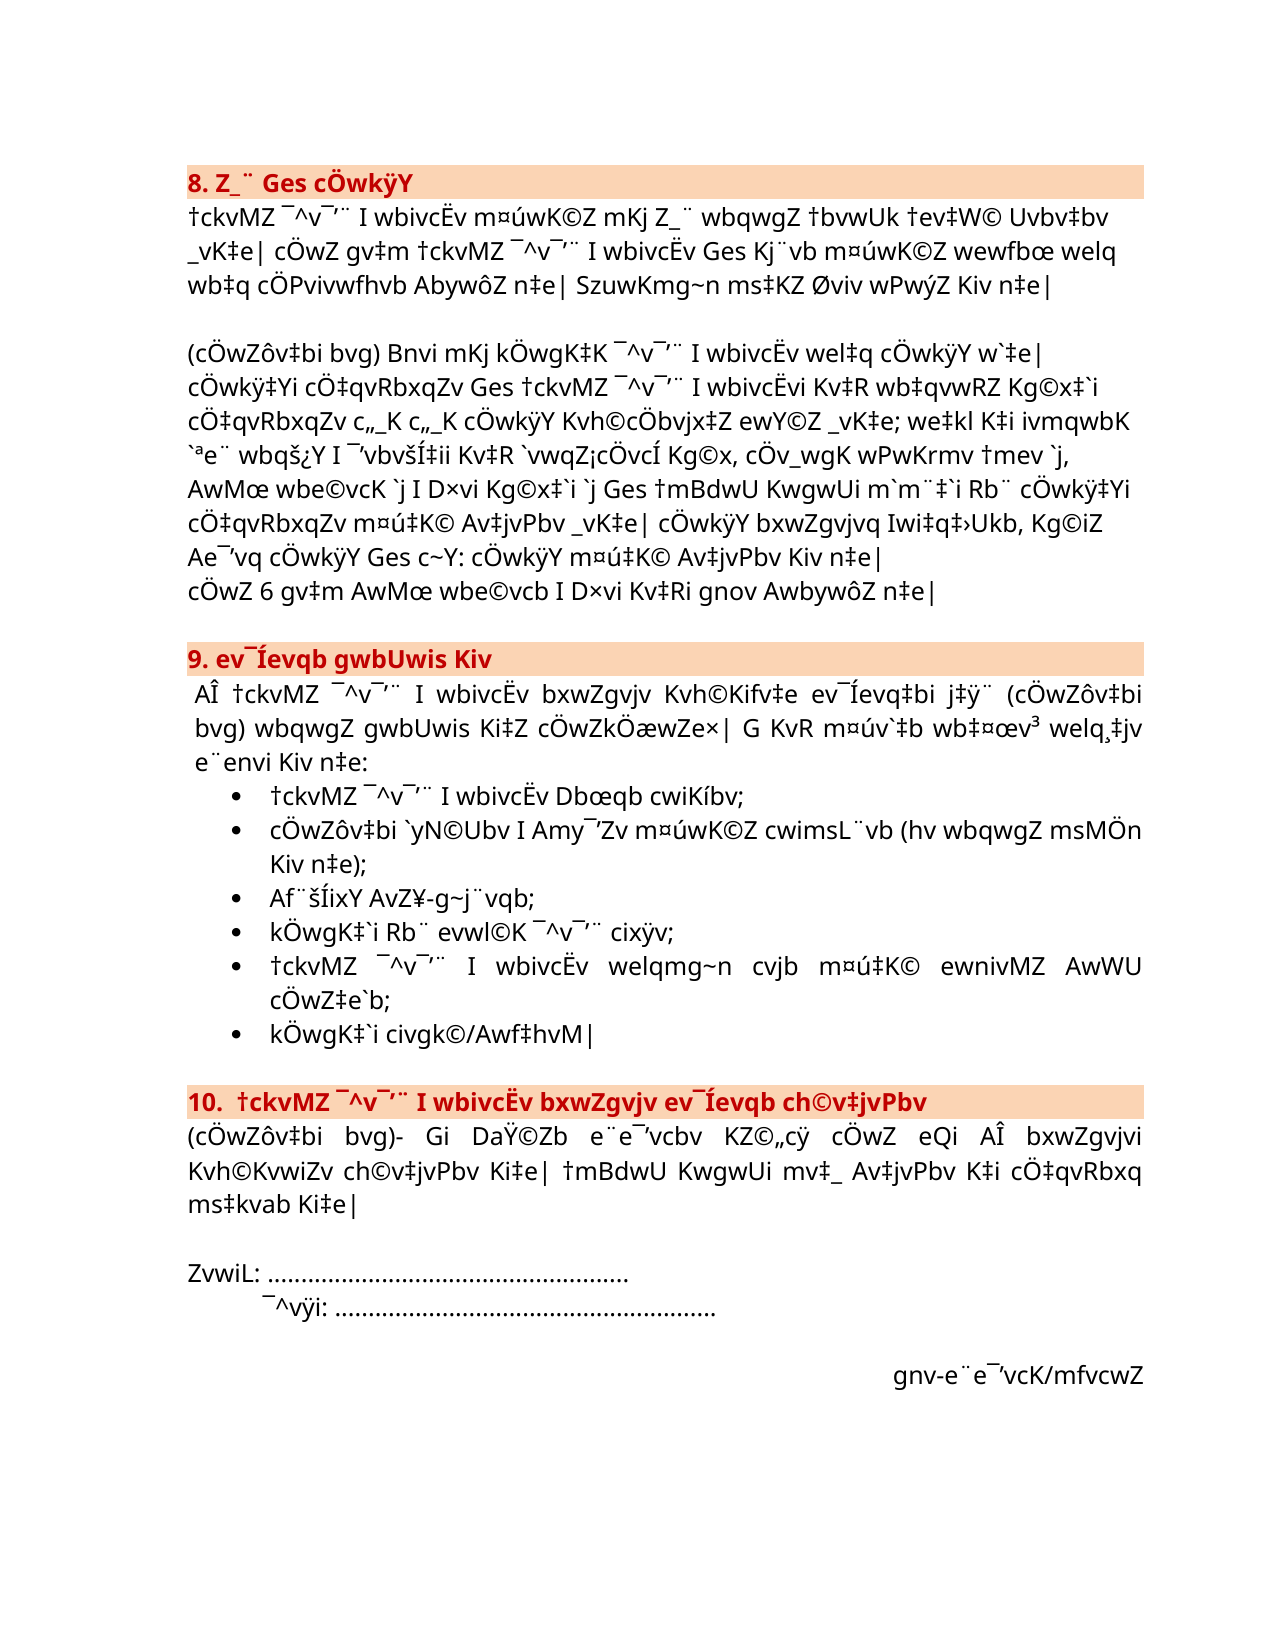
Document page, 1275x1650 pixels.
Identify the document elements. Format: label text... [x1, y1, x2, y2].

text AÎ †ckvMZ ¯^v¯’¨ I wbivcËv bxwZgvjv Kvh©Kifv‡e ev¯Íevq‡bi j‡ÿ¨ (cÖwZôv‡bi bvg) wbqwgZ gwbUwis Ki‡Z cÖwZkÖæwZe×| G KvR m¤úv`‡b wb‡¤œv³ welq¸‡jv e¨envi Kiv n‡e: [194, 676, 1144, 778]
text (cÖwZôv‡bi bvg) Bnvi mKj kÖwgK‡K ¯^v¯’¨ I wbivcËv wel‡q cÖwkÿY w`‡e| cÖwkÿ‡Yi cÖ‡qvRbxqZv Ges †ckvMZ ¯^v¯’¨ I wbivcËvi Kv‡R wb‡qvwRZ Kg©x‡`i cÖ‡qvRbxqZv c„_K c„_K cÖwkÿY Kvh©cÖbvjx‡Z ewY©Z _vK‡e; we‡kl K‡i ivmqwbK `ªe¨ wbqš¿Y I ¯’vbvšÍ‡ii Kv‡R `vwqZ¡cÖvcÍ Kg©x, cÖv_wgK wPwKrmv †mev `j, AwMœ wbe©vcK `j I D×vi Kg©x‡`i `j Ges †mBdwU KwgwUi m`m¨‡`i Rb¨ cÖwkÿ‡Yi cÖ‡qvRbxqZv m¤ú‡K© Av‡jvPbv _vK‡e| cÖwkÿY bxwZgvjvq Iwi‡q‡›Ukb, Kg©iZ Ae¯’vq cÖwkÿY Ges c~Y: cÖwkÿY m¤ú‡K© Av‡jvPbv Kiv n‡e| [187, 336, 1144, 574]
text 9. ev¯Íevqb gwbUwis Kiv [187, 642, 1144, 676]
text ZvwiL: ...................................................... ¯^vÿi: ......................................................... [187, 1255, 1144, 1323]
list cÖwZôv‡bi `yN©Ubv I Amy¯’Zv m¤úwK©Z cwimsL¨vb (hv wbqwgZ msMÖn Kiv n‡e); [232, 812, 1144, 881]
list †ckvMZ ¯^v¯’¨ I wbivcËv Dbœqb cwiKíbv; [232, 778, 1144, 812]
list †ckvMZ ¯^v¯’¨ I wbivcËv welqmg~n cvjb m¤ú‡K© ewnivMZ AwWU cÖwZ‡e`b; [232, 949, 1144, 1017]
text (cÖwZôv‡bi bvg)- Gi DaŸ©Zb e¨e¯’vcbv KZ©„cÿ cÖwZ eQi AÎ bxwZgvjvi Kvh©KvwiZv ch©v‡jvPbv Ki‡e| †mBdwU KwgwUi mv‡_ Av‡jvPbv K‡i cÖ‡qvRbxq ms‡kvab Ki‡e| [187, 1119, 1144, 1221]
text gnv-e¨e¯’vcK/mfvcwZ [187, 1357, 1144, 1392]
list Af¨šÍixY AvZ¥-g~j¨vqb; [232, 881, 1144, 915]
text 8. Z_¨ Ges cÖwkÿY [187, 165, 1144, 199]
text cÖwZ 6 gv‡m AwMœ wbe©vcb I D×vi Kv‡Ri gnov AwbywôZ n‡e| [187, 574, 1144, 608]
list kÖwgK‡`i civgk©/Awf‡hvM| [232, 1017, 1144, 1051]
text 10. †ckvMZ ¯^v¯’¨ I wbivcËv bxwZgvjv ev¯Íevqb ch©v‡jvPbv [187, 1085, 1144, 1119]
list kÖwgK‡`i Rb¨ evwl©K ¯^v¯’¨ cixÿv; [232, 915, 1144, 949]
text †ckvMZ ¯^v¯’¨ I wbivcËv m¤úwK©Z mKj Z_¨ wbqwgZ †bvwUk †ev‡W© Uvbv‡bv _vK‡e| cÖwZ gv‡m †ckvMZ ¯^v¯’¨ I wbivcËv Ges Kj¨vb m¤úwK©Z wewfbœ welq wb‡q cÖPvivwfhvb AbywôZ n‡e| SzuwKmg~n ms‡KZ Øviv wPwýZ Kiv n‡e| [187, 199, 1144, 302]
